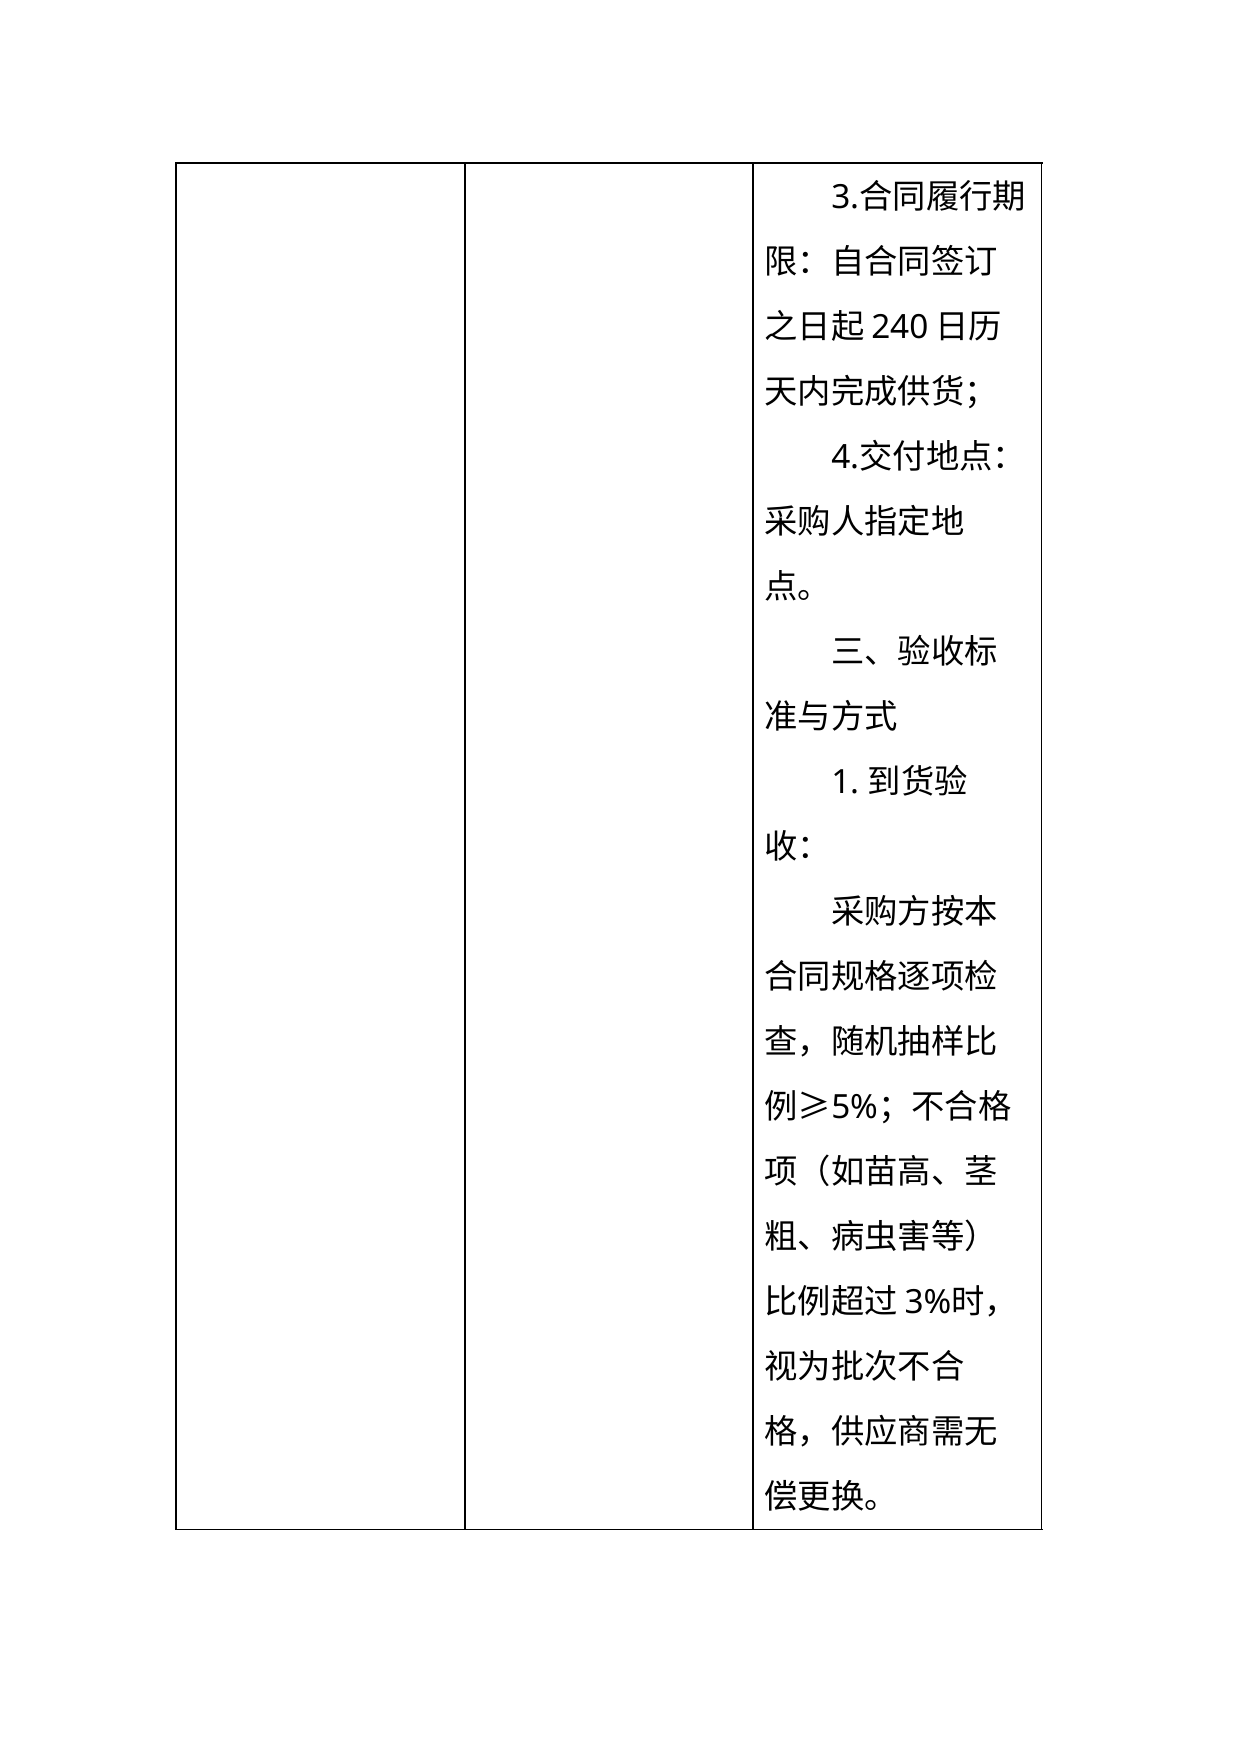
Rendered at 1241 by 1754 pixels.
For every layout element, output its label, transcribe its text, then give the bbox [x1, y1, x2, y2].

table_cell ★ [177, 164, 464, 1528]
table_cell 1 [466, 164, 752, 1528]
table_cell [754, 164, 1041, 1528]
